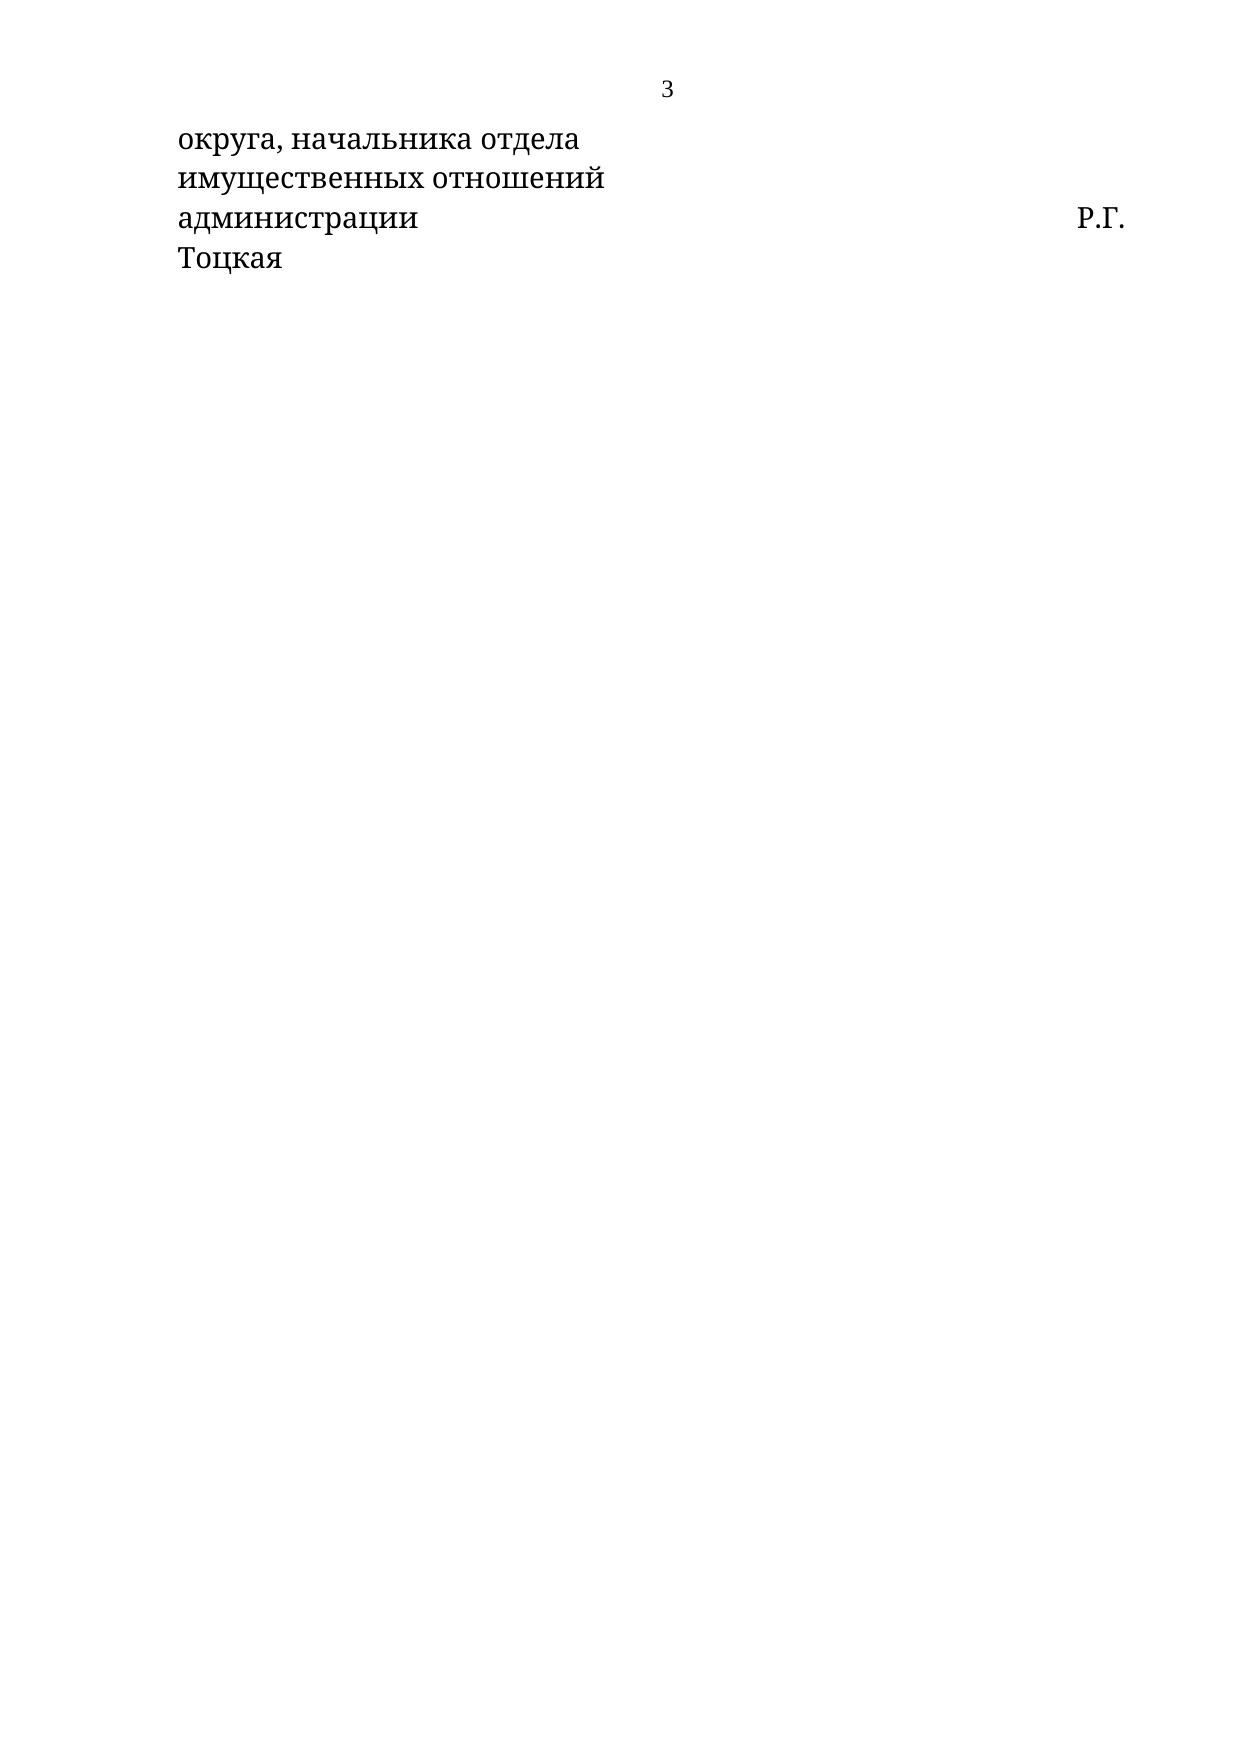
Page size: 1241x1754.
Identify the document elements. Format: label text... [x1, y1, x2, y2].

text администрации Р.Г. Тоцкая [177, 197, 1157, 277]
text имущественных отношений [177, 158, 1157, 197]
text округа, начальника отдела [177, 118, 1157, 158]
